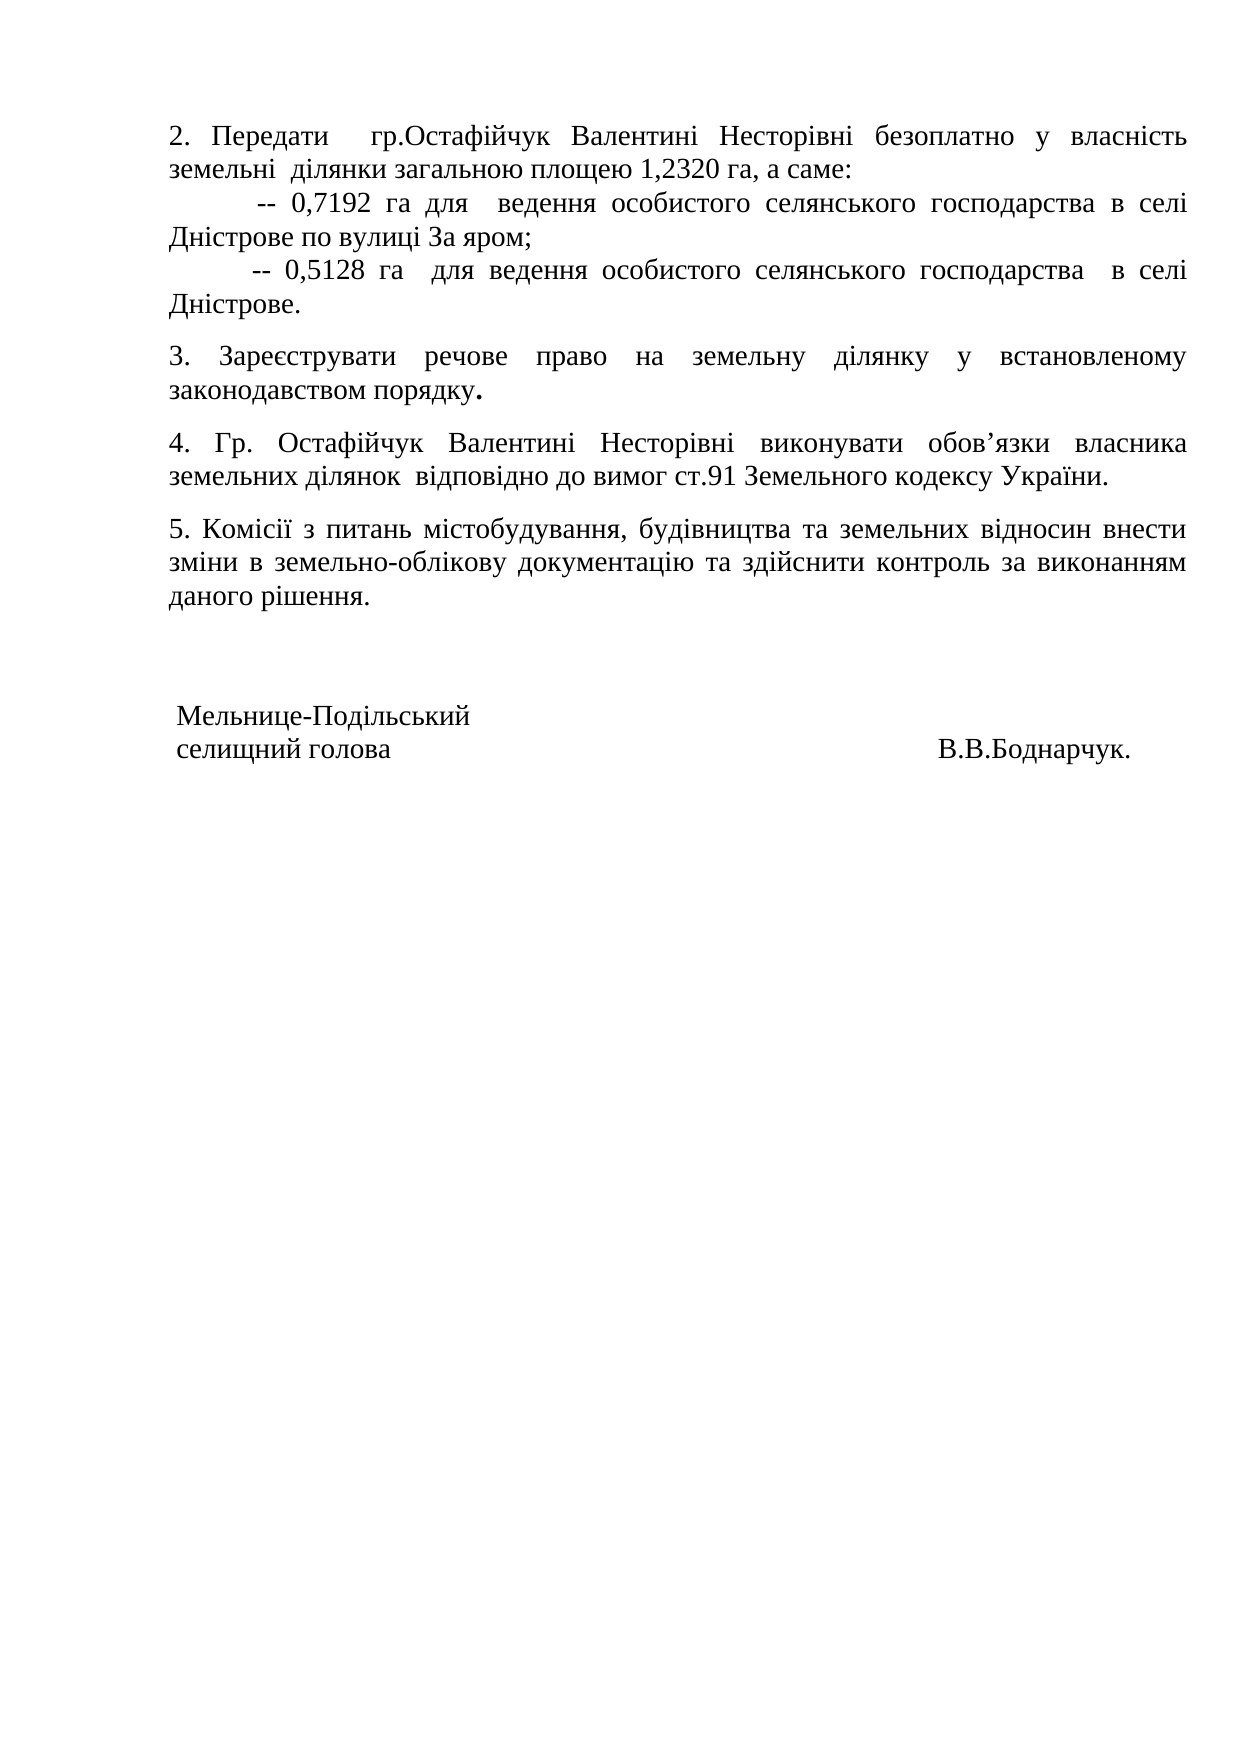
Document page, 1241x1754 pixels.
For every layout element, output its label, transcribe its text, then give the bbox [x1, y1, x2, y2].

text -- 0,7192 га для ведення особистого селянського господарства в селі Дністрове по вулиці За яром; [169, 185, 1188, 252]
text 4. Гр. Остафійчук Валентині Несторівні виконувати обов’язки власника земельних ділянок відповідно до вимог ст.91 Земельного кодексу України. [169, 425, 1188, 492]
text 3. Зареєструвати речове право на земельну ділянку у встановленому законодавством порядку. [169, 338, 1188, 406]
text -- 0,5128 га для ведення особистого селянського господарства в селі Дністрове. [169, 252, 1188, 319]
text Мельнице-Подільський [169, 698, 1181, 732]
text селищний голова В.В.Боднарчук. [169, 732, 1240, 765]
text 2. Передати гр.Остафійчук Валентині Несторівні безоплатно у власність земельні ділянки загальною площею 1,2320 га, а саме: [169, 118, 1188, 185]
text 5. Комісії з питань містобудування, будівництва та земельних відносин внести зміни в земельно-облікову документацію та здійснити контроль за виконанням даного рішення. [169, 511, 1188, 612]
